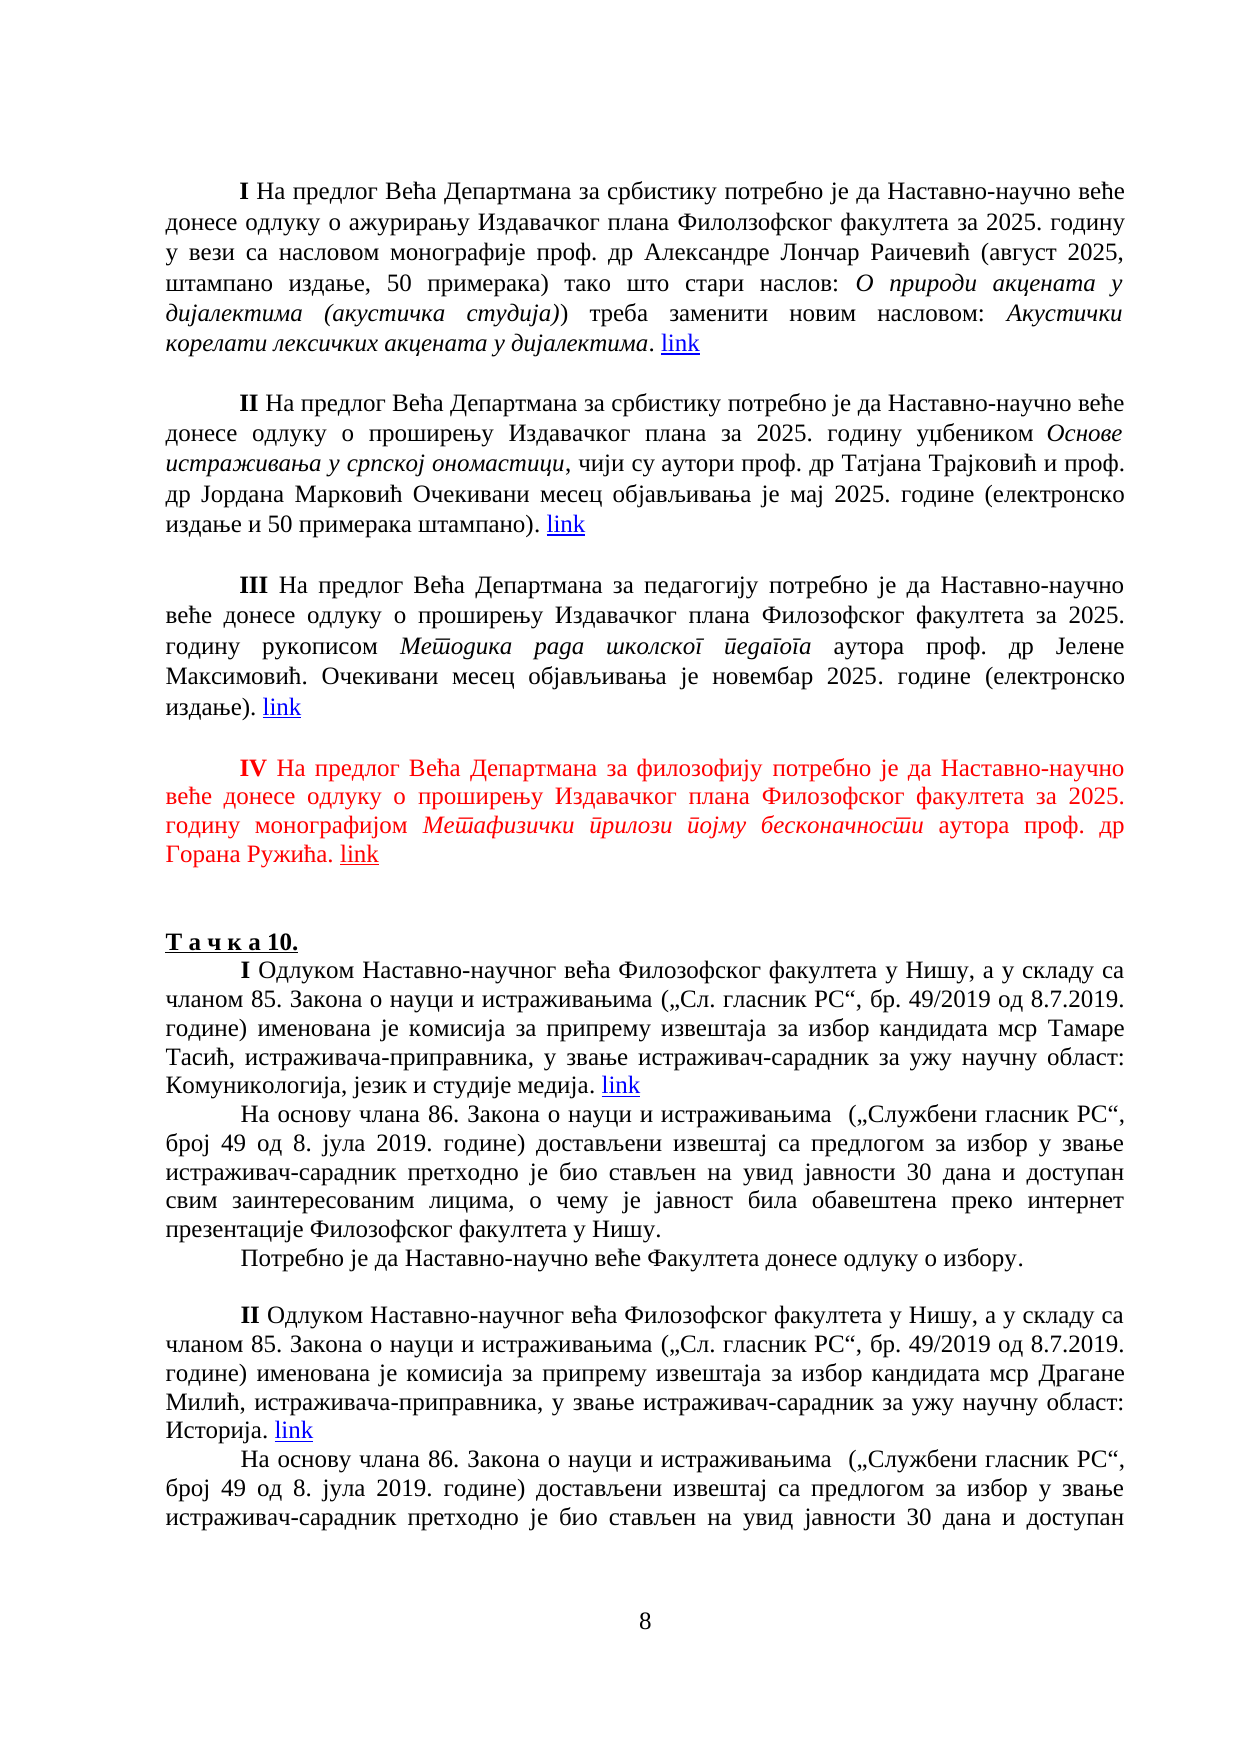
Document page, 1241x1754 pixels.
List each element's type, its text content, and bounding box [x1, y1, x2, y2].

text II Одлуком Наставно-научног већа Филозофског факултета у Нишу, а у складу са чланом 85. Закона о науци и истраживањима („Сл. гласник РС“, бр. 49/2019 од 8.7.2019. године) именована је комисија за припрему извештаја за избор кандидата мср Драгане Милић, истраживача-приправника, у звање истраживач-сарадник за ужу научну област: Историја. link [165, 1301, 1125, 1444]
text IV На предлог Већа Департмана за филозофију потребно је да Наставно-научно веће донесе одлуку о проширењу Издавачког плана Филозофског факултета за 2025. годину монографијом Метафизички прилози појму бесконачности аутора проф. др Горана Ружића. link [165, 753, 1125, 868]
text I На предлог Већа Департмана за србистику потребно је да Наставно-научно веће донесе одлуку о ажурирању Издавачког плана Филолзофског факултета за 2025. годину у вези са насловом монографије проф. др Александре Лончар Раичевић (август 2025, штампано издање, 50 примерака) тако што стари наслов: О природи акцената у дијалектима (акустичка студија)) треба заменити новим насловом: Акустички корелати лексичких акцената у дијалектима. link [165, 176, 1125, 357]
text Т а ч к а 10. [165, 927, 1125, 956]
text I Одлуком Наставно-научног већа Филозофског факултета у Нишу, а у складу са чланом 85. Закона о науци и истраживањима („Сл. гласник РС“, бр. 49/2019 од 8.7.2019. године) именована је комисија за припрему извештаја за избор кандидата мср Тамаре Тасић, истраживача-приправника, у звање истраживач-сарадник за ужу научну област: Комуникологија, језик и студије медија. link [165, 956, 1125, 1099]
text Потребно је да Наставно-научно веће Факултета донесе одлуку о избору. [165, 1243, 1125, 1272]
text II На предлог Већа Департмана за србистику потребно је да Наставно-научно веће донесе одлуку о проширењу Издавачког плана за 2025. годину уџбеником Основе истраживања у српској ономастици, чији су аутори проф. др Татјана Трајковић и проф. др Јордана Марковић Очекивани месец објављивања је мај 2025. године (електронско издање и 50 примерака штампано). link [165, 388, 1125, 538]
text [165, 1444, 1125, 1531]
text III На предлог Већа Департмана за педагогију потребно је да Наставно-научно веће донесе одлуку о проширењу Издавачког плана Филозофског факултета за 2025. годину рукописом Методика рада школског педагога аутора проф. др Јелене Максимовић. Очекивани месец објављивања је новембар 2025. године (електронско издање). link [165, 570, 1125, 721]
